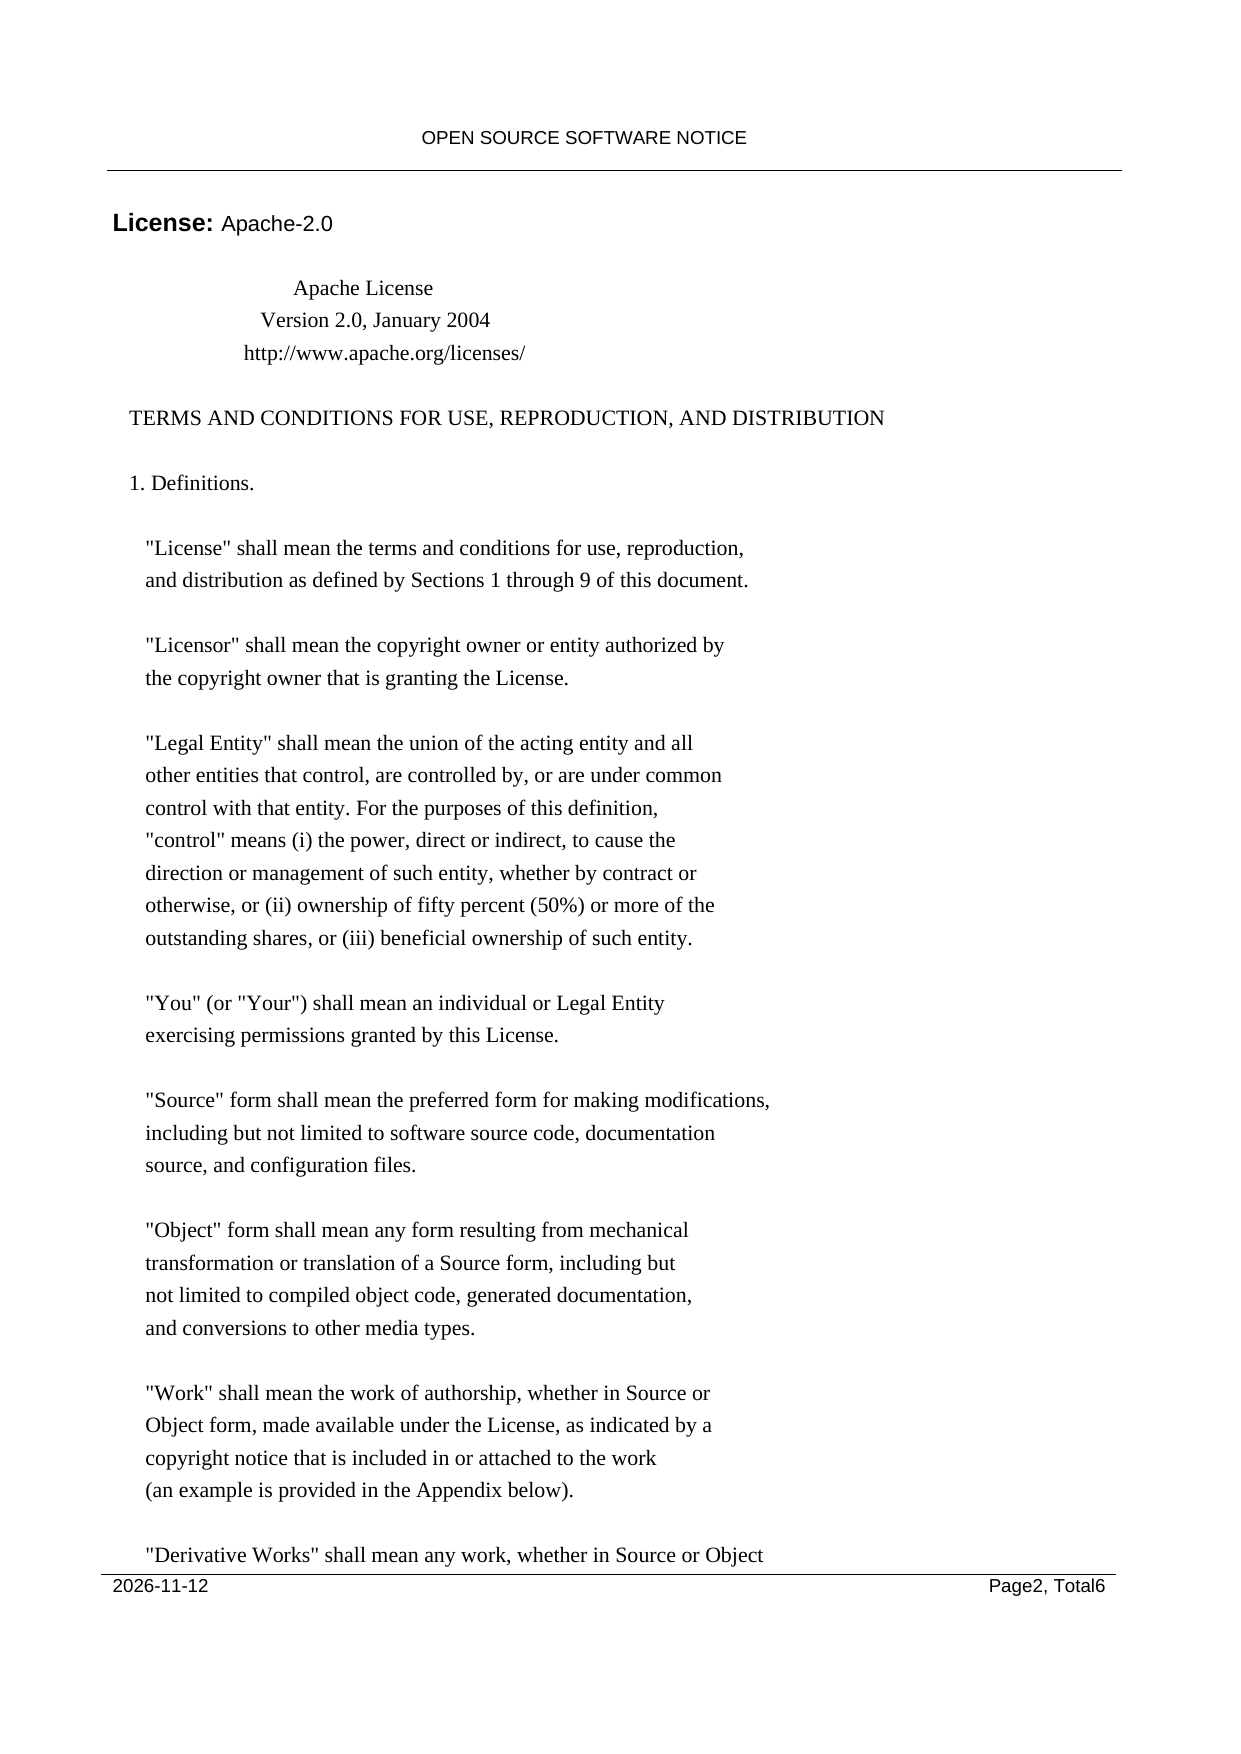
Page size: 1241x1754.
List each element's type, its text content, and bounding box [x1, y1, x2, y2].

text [112, 239, 1128, 1571]
text License: Apache-2.0 [112, 206, 1128, 239]
